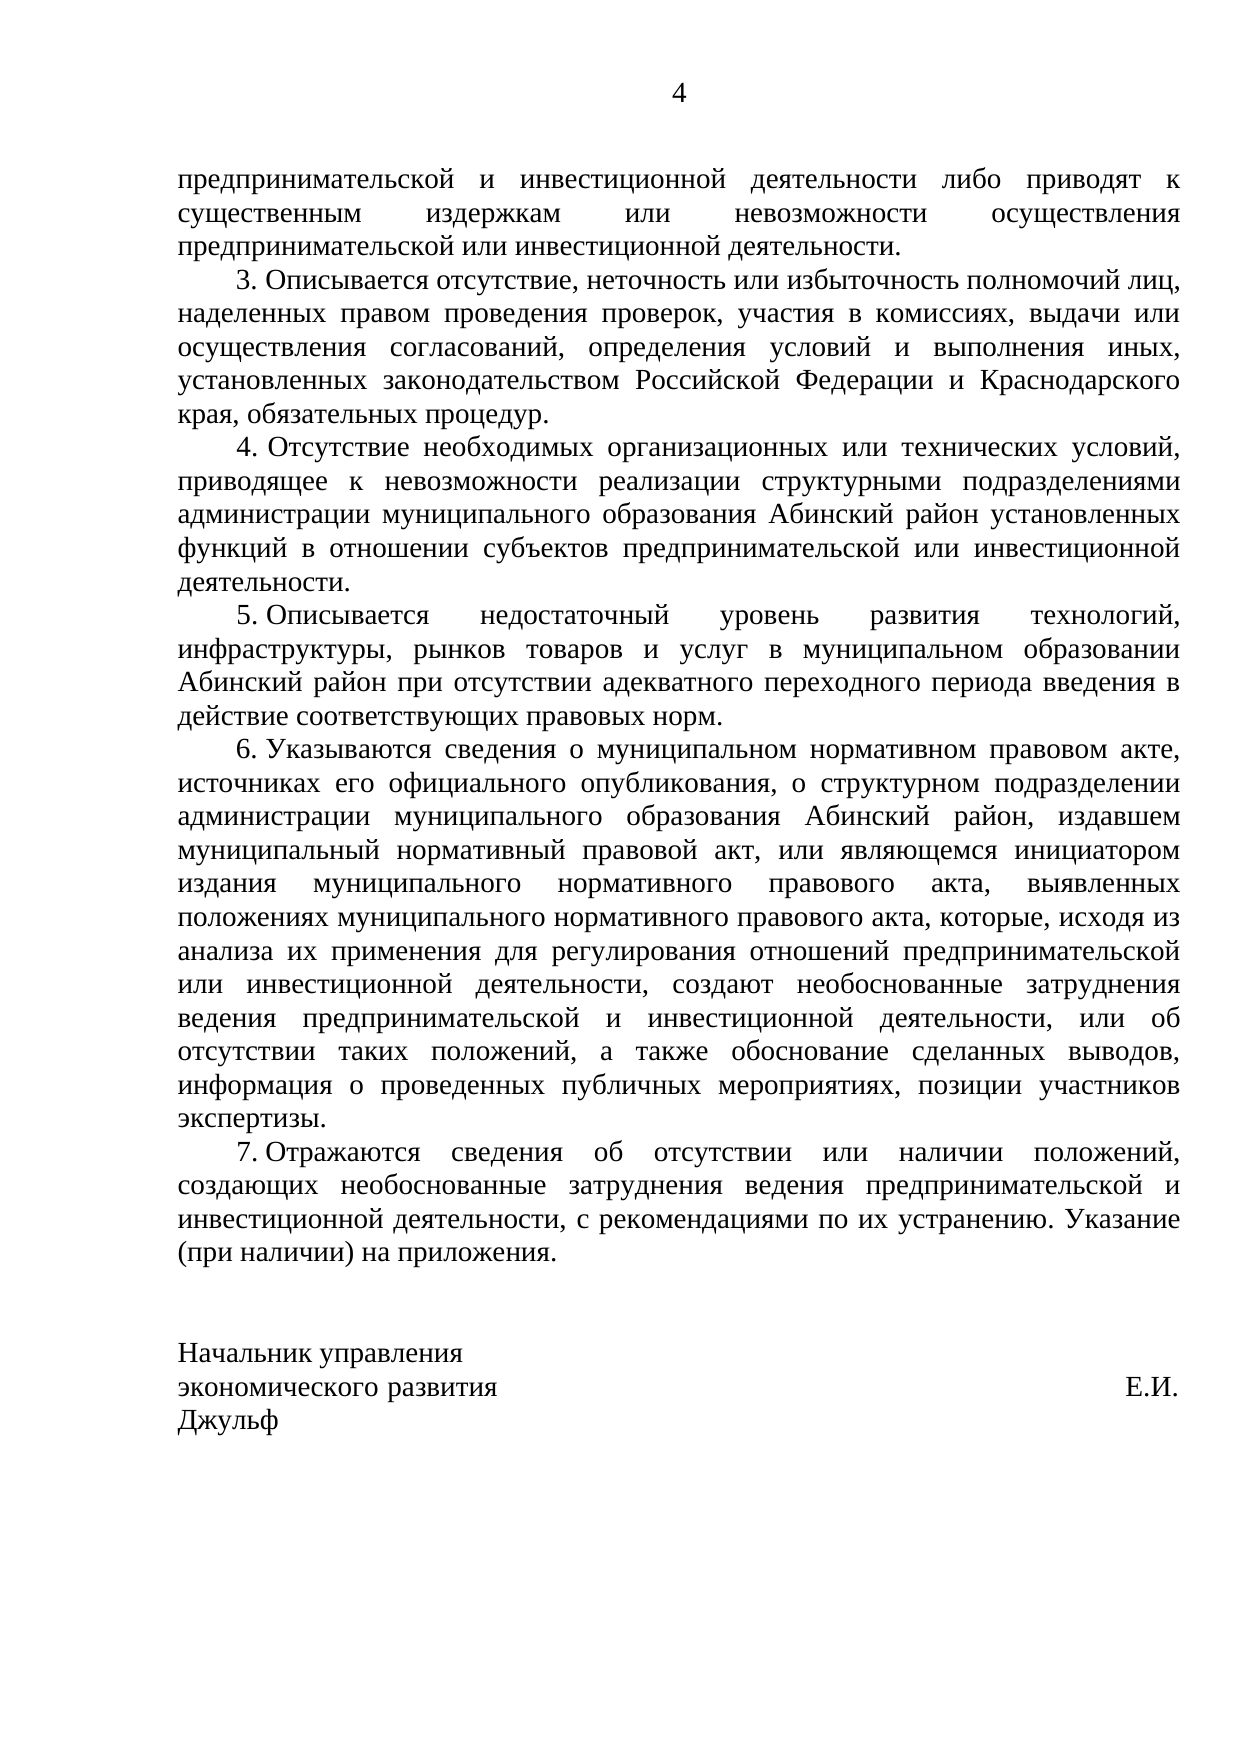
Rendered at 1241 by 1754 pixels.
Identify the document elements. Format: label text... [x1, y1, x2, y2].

list Отсутствие необходимых организационных или технических условий, приводящее к невозможности реализации структурными подразделениями администрации муниципального образования Абинский район установленных функций в отношении субъектов предпринимательской или инвестиционной деятельности. [177, 429, 1181, 597]
text экономического развития Е.И. Джульф [177, 1369, 1181, 1436]
list Отражаются сведения об отсутствии или наличии положений, создающих необоснованные затруднения ведения предпринимательской и инвестиционной деятельности, с рекомендациями по их устранению. Указание (при наличии) на приложения. [177, 1134, 1181, 1268]
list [177, 161, 1181, 262]
list Указываются сведения о муниципальном нормативном правовом акте, источниках его официального опубликования, о структурном подразделении администрации муниципального образования Абинский район, издавшем муниципальный нормативный правовой акт, или являющемся инициатором издания муниципального нормативного правового акта, выявленных положениях муниципального нормативного правового акта, которые, исходя из анализа их применения для регулирования отношений предпринимательской или инвестиционной деятельности, создают необоснованные затруднения ведения предпринимательской и инвестиционной деятельности, или об отсутствии таких положений, а также обоснование сделанных выводов, информация о проведенных публичных мероприятиях, позиции участников экспертизы. [177, 731, 1181, 1134]
list Описывается недостаточный уровень развития технологий, инфраструктуры, рынков товаров и услуг в муниципальном образовании Абинский район при отсутствии адекватного переходного периода введения в действие соответствующих правовых норм. [177, 597, 1181, 731]
list Описывается отсутствие, неточность или избыточность полномочий лиц, наделенных правом проведения проверок, участия в комиссиях, выдачи или осуществления согласований, определения условий и выполнения иных, установленных законодательством Российской Федерации и Краснодарского края, обязательных процедур. [177, 262, 1181, 429]
text Начальник управления [177, 1335, 1181, 1369]
